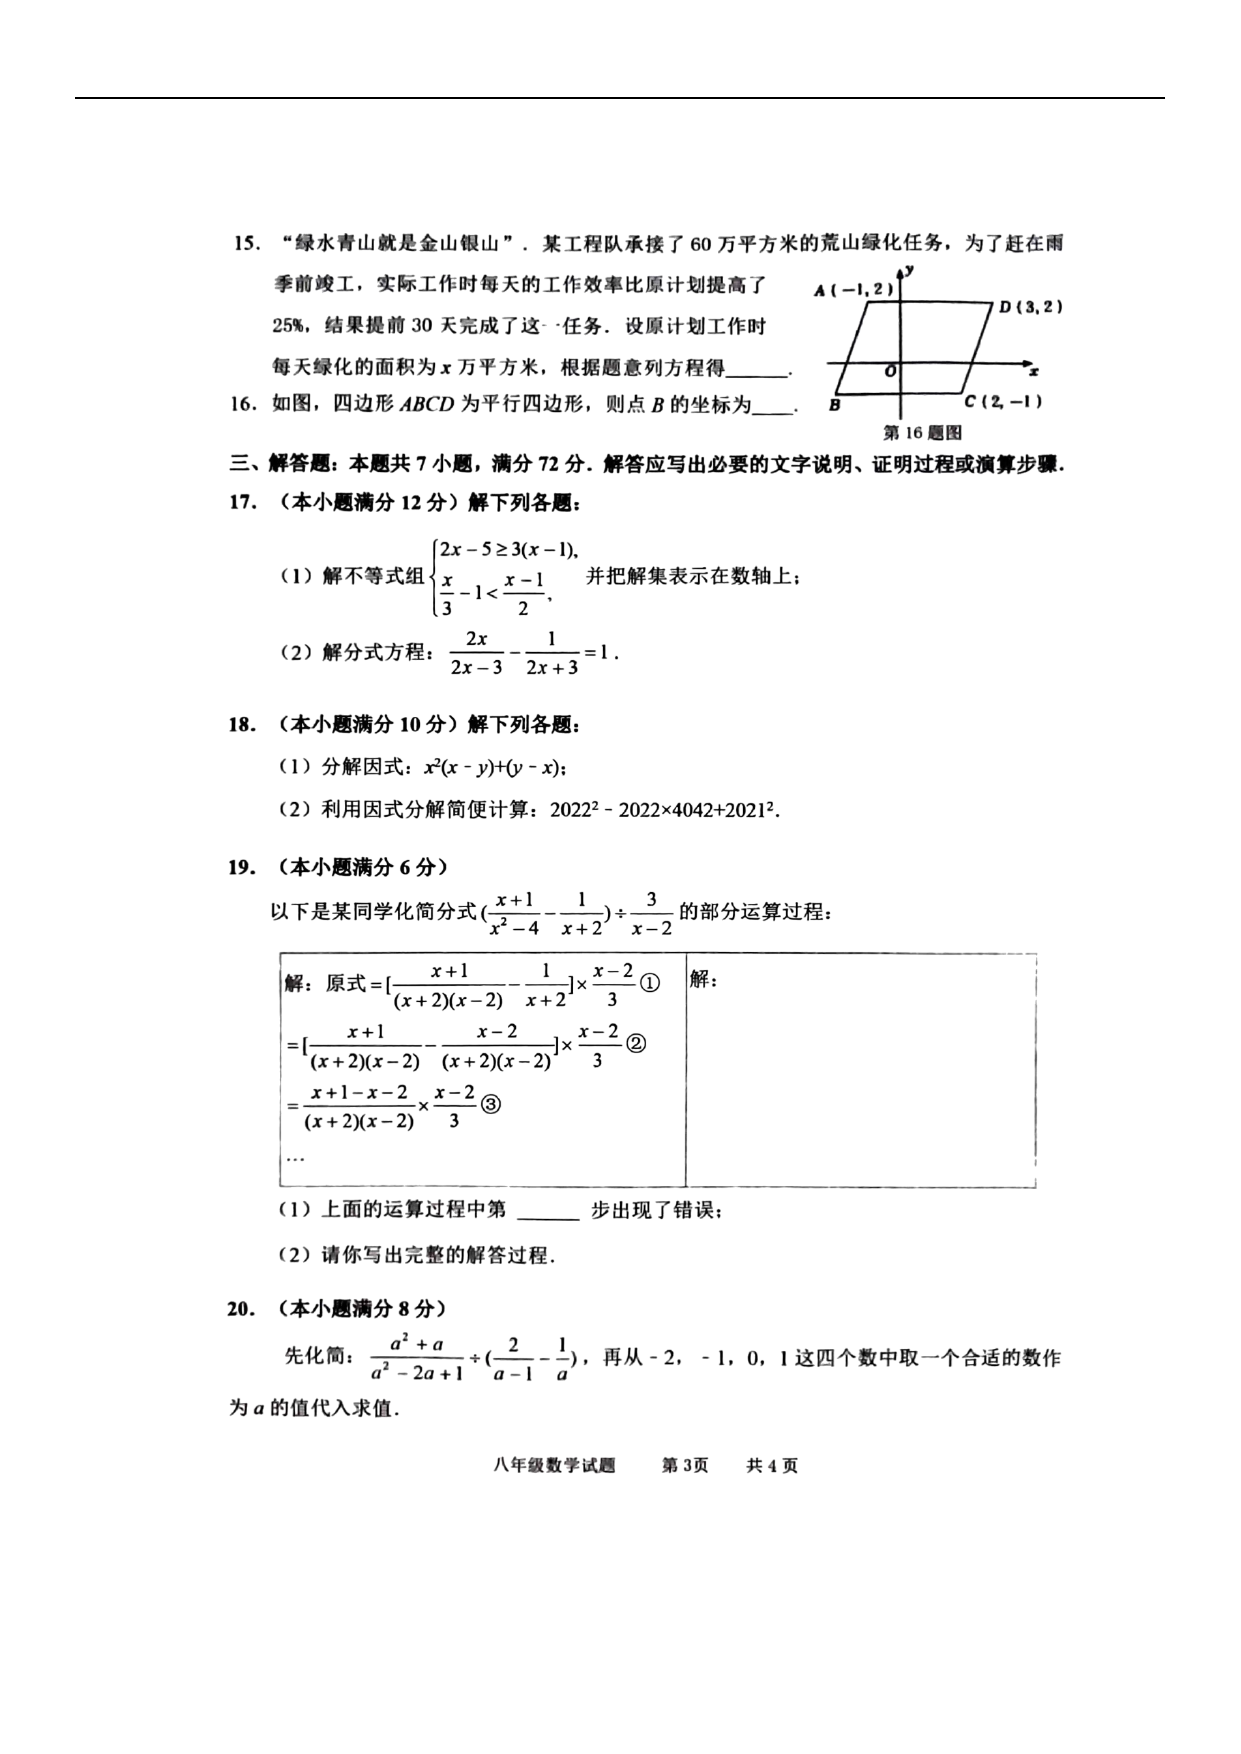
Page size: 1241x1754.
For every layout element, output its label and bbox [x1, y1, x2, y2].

picture [75, 98, 1197, 1554]
